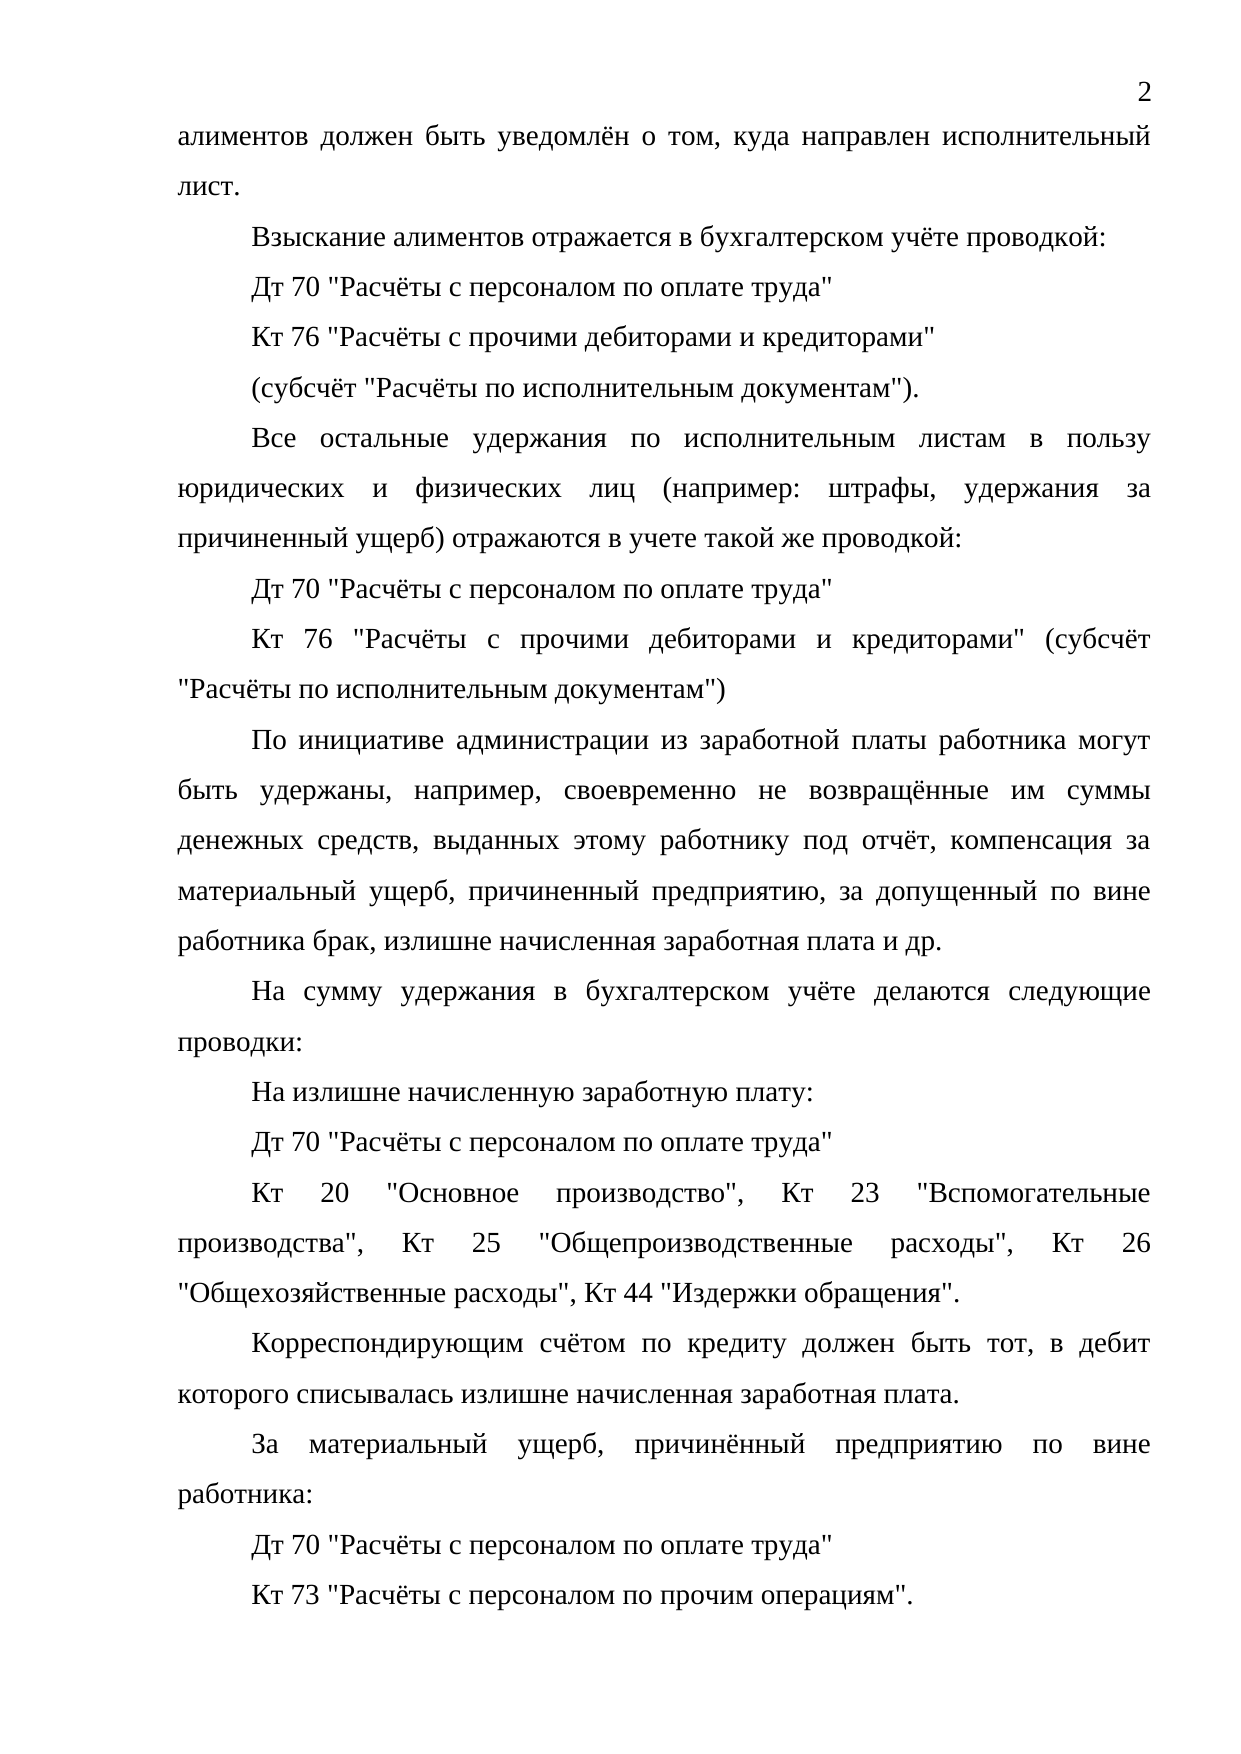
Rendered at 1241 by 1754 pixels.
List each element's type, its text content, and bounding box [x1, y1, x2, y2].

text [177, 118, 1152, 202]
text Кт 76 "Расчёты с прочими дебиторами и кредиторами" [177, 319, 1152, 353]
text Все остальные удержания по исполнительным листам в пользу юридических и физических лиц (например: штрафы, удержания за причиненный ущерб) отражаются в учете такой же проводкой: [177, 420, 1152, 554]
text Дт 70 "Расчёты с персоналом по оплате труда" [177, 1124, 1152, 1158]
text На излишне начисленную заработную плату: [177, 1074, 1152, 1108]
text На сумму удержания в бухгалтерском учёте делаются следующие проводки: [177, 973, 1152, 1057]
text Кт 73 "Расчёты с персоналом по прочим операциям". [177, 1577, 1152, 1611]
text Кт 76 "Расчёты с прочими дебиторами и кредиторами" (субсчёт "Расчёты по исполнительным документам") [177, 621, 1152, 705]
text По инициативе администрации из заработной платы работника могут быть удержаны, например, своевременно не возвращённые им суммы денежных средств, выданных этому работнику под отчёт, компенсация за материальный ущерб, причиненный предприятию, за допущенный по вине работника брак, излишне начисленная заработная плата и др. [177, 722, 1152, 957]
text Корреспондирующим счётом по кредиту должен быть тот, в дебит которого списывалась излишне начисленная заработная плата. [177, 1326, 1152, 1409]
text Взыскание алиментов отражается в бухгалтерском учёте проводкой: [177, 219, 1152, 252]
text Дт 70 "Расчёты с персоналом по оплате труда" [177, 571, 1152, 604]
text Кт 20 "Основное производство", Кт 23 "Вспомогательные производства", Кт 25 "Общепроизводственные расходы", Кт 26 "Общехозяйственные расходы", Кт 44 "Издержки обращения". [177, 1175, 1152, 1309]
text (субсчёт "Расчёты по исполнительным документам"). [177, 370, 1152, 403]
text Дт 70 "Расчёты с персоналом по оплате труда" [177, 269, 1152, 303]
text За материальный ущерб, причинённый предприятию по вине работника: [177, 1426, 1152, 1510]
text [177, 1527, 1152, 1560]
